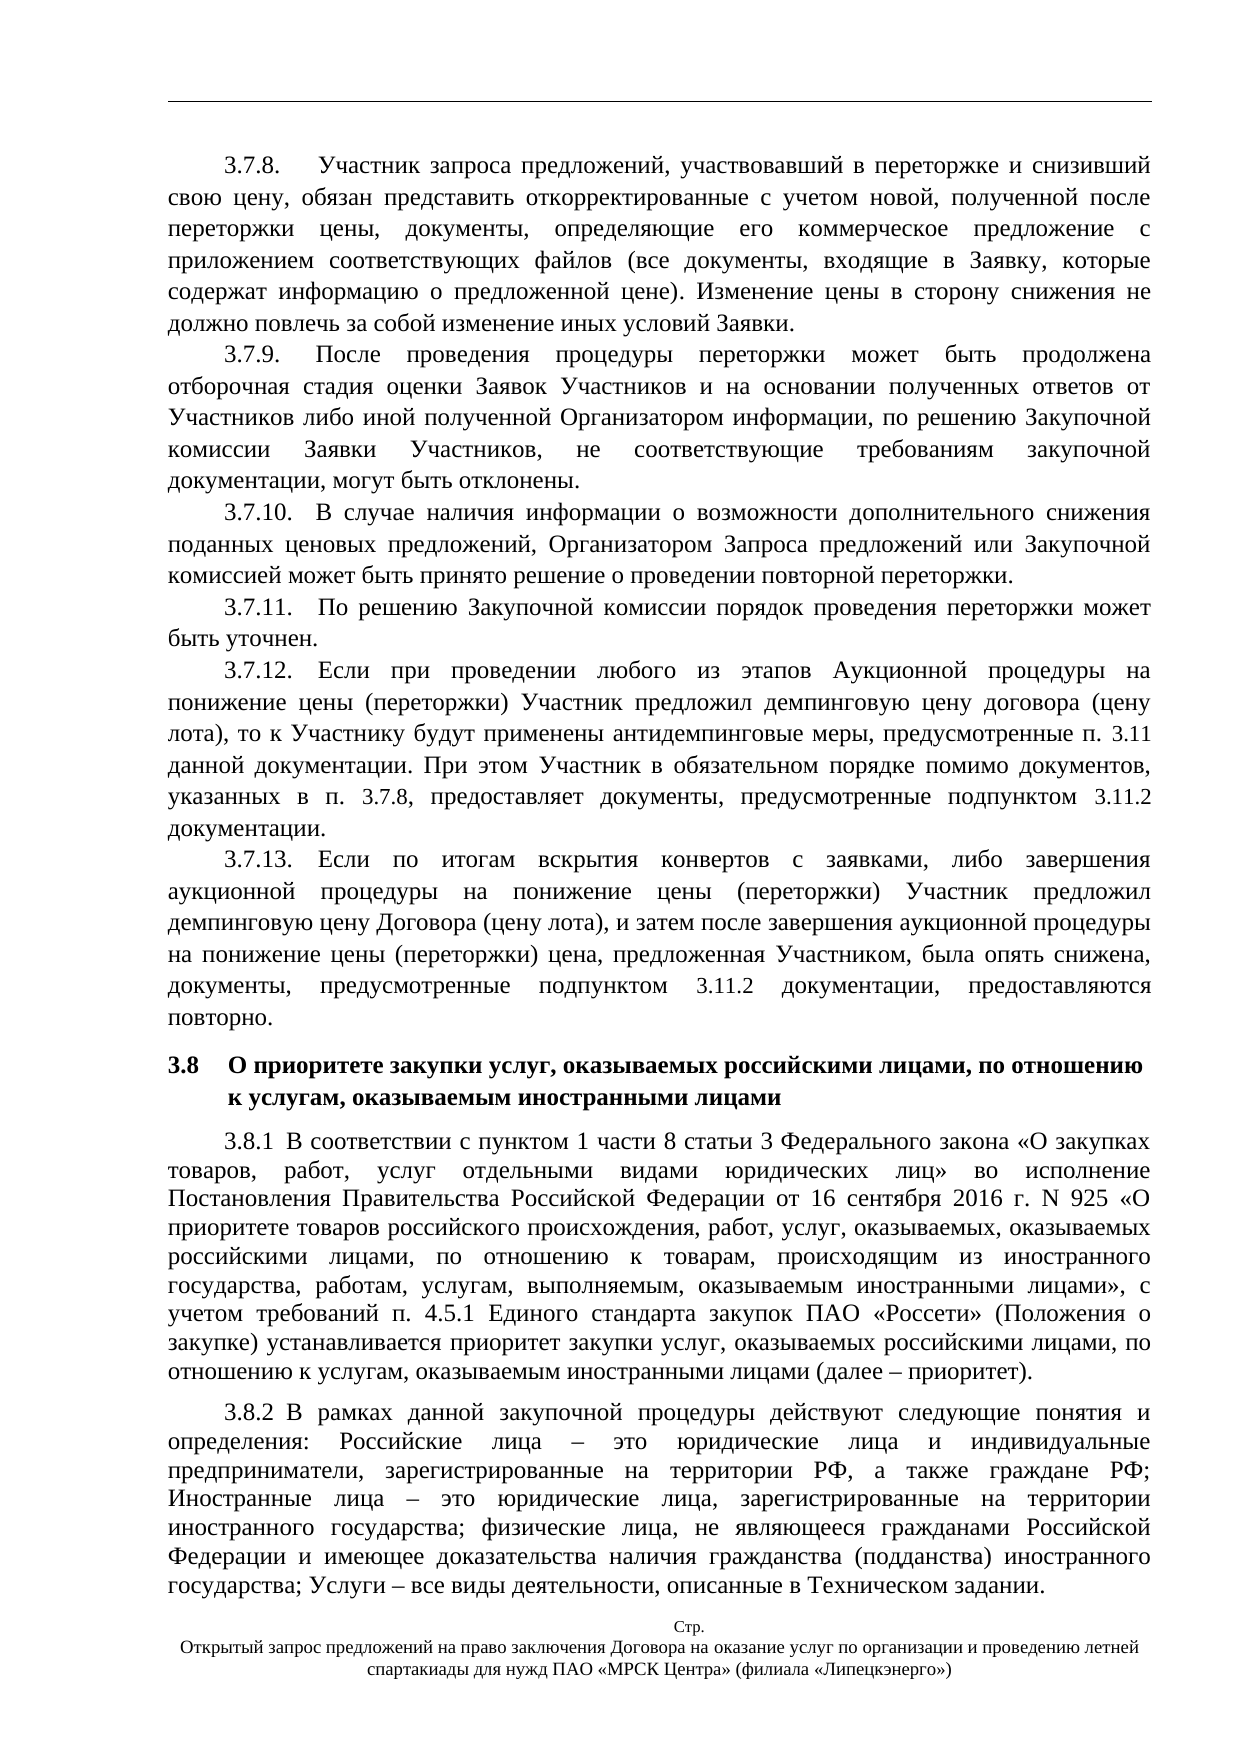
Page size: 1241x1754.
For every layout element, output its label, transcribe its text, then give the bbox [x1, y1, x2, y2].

list Если при проведении любого из этапов Аукционной процедуры на понижение цены (переторжки) Участник предложил демпинговую цену договора (цену лота), то к Участнику будут применены антидемпинговые меры, предусмотренные п. 3.11 данной документации. При этом Участник в обязательном порядке помимо документов, указанных в п. 3.7.8, предоставляет документы, предусмотренные подпунктом 3.11.2 документации. [168, 655, 1152, 842]
list По решению Закупочной комиссии порядок проведения переторжки может быть уточнен. [168, 592, 1152, 652]
list В соответствии с пунктом 1 части 8 статьи 3 Федерального закона «О закупках товаров, работ, услуг отдельными видами юридических лиц» во исполнение Постановления Правительства Российской Федерации от 16 сентября 2016 г. N 925 «О приоритете товаров российского происхождения, работ, услуг, оказываемых, оказываемых российскими лицами, по отношению к товарам, происходящим из иностранного государства, работам, услугам, выполняемым, оказываемым иностранными лицами», с учетом требований п. 4.5.1 Единого стандарта закупок ПАО «Россети» (Положения о закупке) устанавливается приоритет закупки услуг, оказываемых российскими лицами, по отношению к услугам, оказываемым иностранными лицами (далее – приоритет). [168, 1126, 1152, 1385]
list Участник запроса предложений, участвовавший в переторжке и снизивший свою цену, обязан представить откорректированные с учетом новой, полученной после переторжки цены, документы, определяющие его коммерческое предложение с приложением соответствующих файлов (все документы, входящие в Заявку, которые содержат информацию о предложенной цене). Изменение цены в сторону снижения не должно повлечь за собой изменение иных условий Заявки. [168, 150, 1152, 337]
list В рамках данной закупочной процедуры действуют следующие понятия и определения: Российские лица – это юридические лица и индивидуальные предприниматели, зарегистрированные на территории РФ, а также граждане РФ; Иностранные лица – это юридические лица, зарегистрированные на территории иностранного государства; физические лица, не являющееся гражданами Российской Федерации и имеющее доказательства наличия гражданства (подданства) иностранного государства; Услуги – все виды деятельности, описанные в Техническом задании. [168, 1397, 1152, 1598]
list В случае наличия информации о возможности дополнительного снижения поданных ценовых предложений, Организатором Запроса предложений или Закупочной комиссией может быть принято решение о проведении повторной переторжки. [168, 497, 1152, 589]
list После проведения процедуры переторжки может быть продолжена отборочная стадия оценки Заявок Участников и на основании полученных ответов от Участников либо иной полученной Организатором информации, по решению Закупочной комиссии Заявки Участников, не соответствующие требованиям закупочной документации, могут быть отклонены. [168, 339, 1152, 494]
subtitle О приоритете закупки услуг, оказываемых российскими лицами, по отношению к услугам, оказываемым иностранными лицами [168, 1050, 1152, 1111]
list Если по итогам вскрытия конвертов с заявками, либо завершения аукционной процедуры на понижение цены (переторжки) Участник предложил демпинговую цену Договора (цену лота), и затем после завершения аукционной процедуры на понижение цены (переторжки) цена, предложенная Участником, была опять снижена, документы, предусмотренные подпунктом 3.11.2 документации, предоставляются повторно. [168, 844, 1152, 1031]
